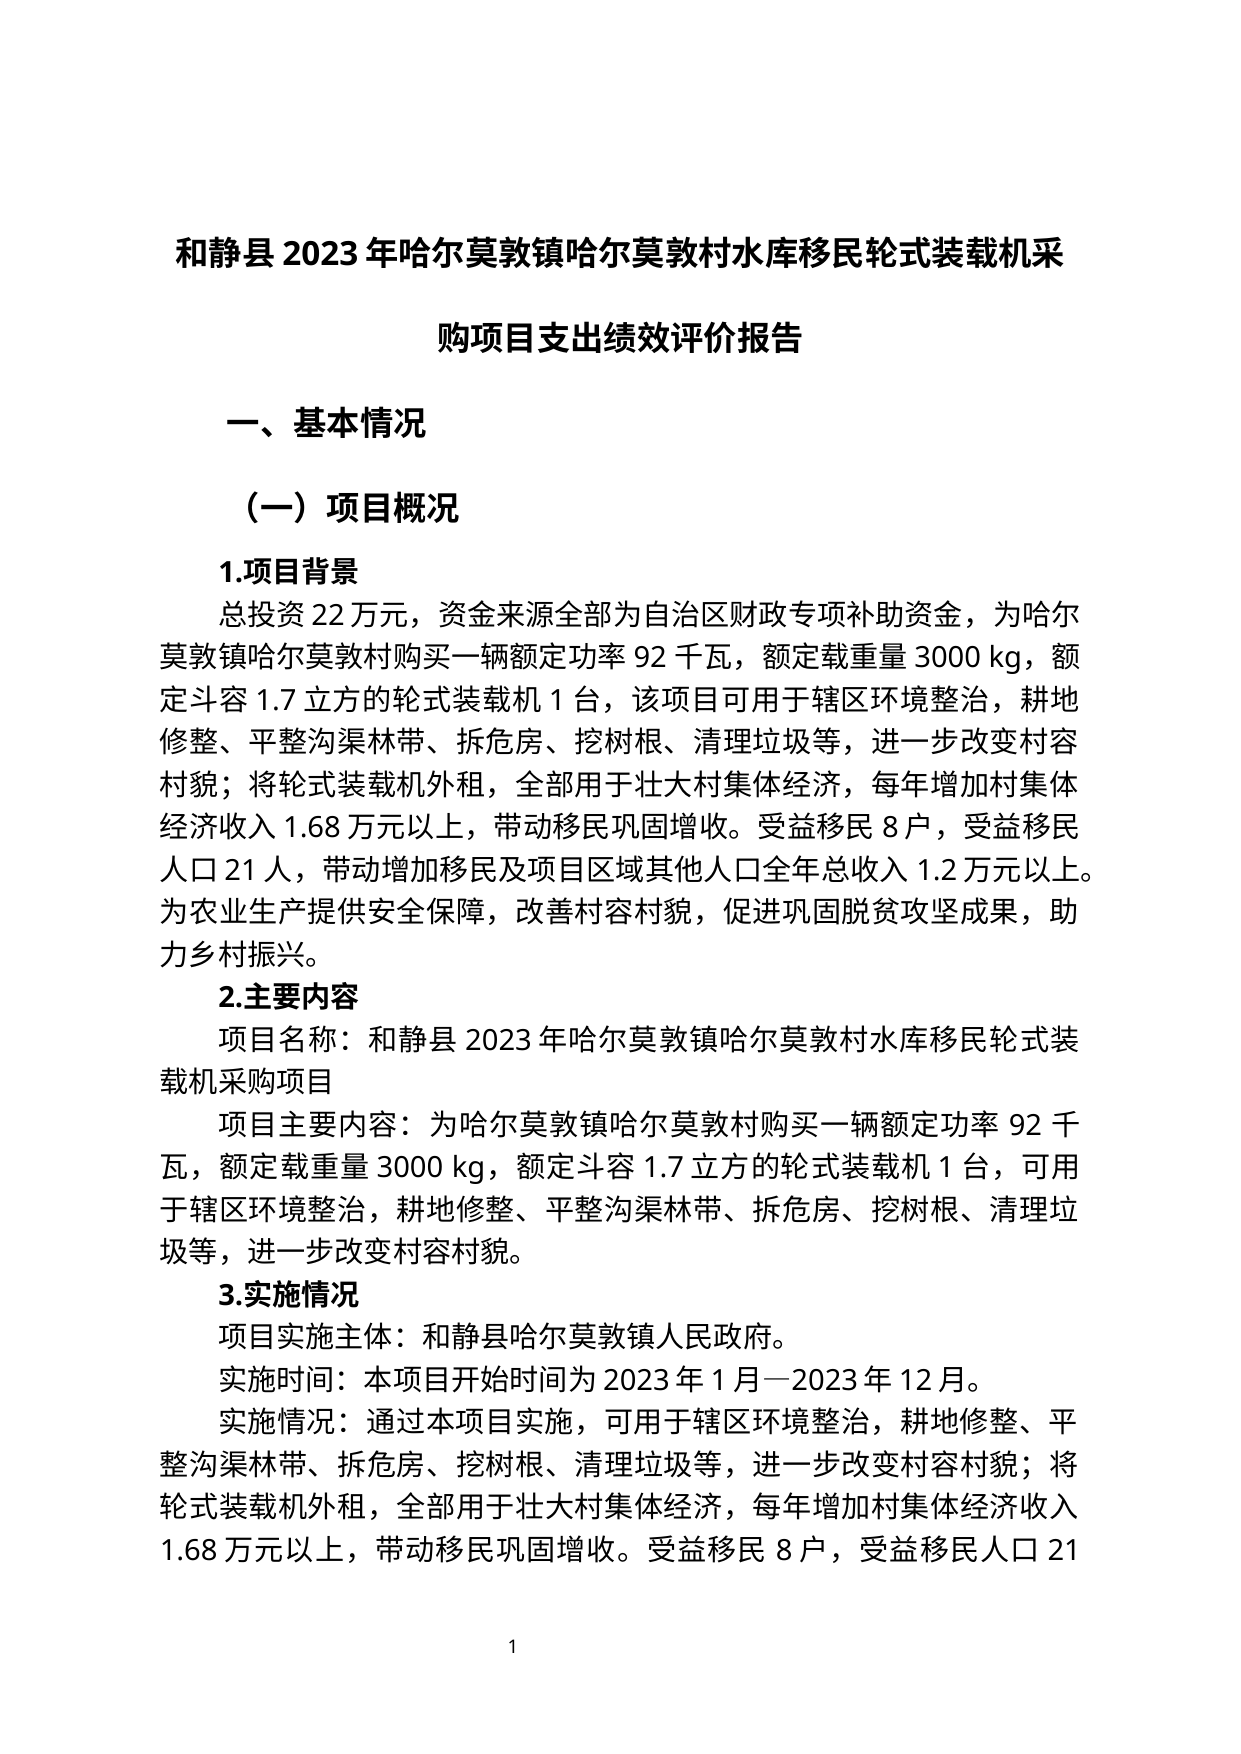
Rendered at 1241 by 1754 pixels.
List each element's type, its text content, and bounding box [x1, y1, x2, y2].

text 实施时间：本项目开始时间为2023年1月—2023年12月。 [159, 1356, 1081, 1399]
text 总投资22万元，资金来源全部为自治区财政专项补助资金，为哈尔莫敦镇哈尔莫敦村购买一辆额定功率92 千瓦，额定载重量3000 kg，额定斗容1.7立方的轮式装载机1台，该项目可用于辖区环境整治，耕地修整、平整沟渠林带、拆危房、挖树根、清理垃圾等，进一步改变村容村貌；将轮式装载机外租，全部用于壮大村集体经济，每年增加村集体经济收入1.68万元以上，带动移民巩固增收。受益移民8户，受益移民人口21人，带动增加移民及项目区域其他人口全年总收入1.2万元以上。为农业生产提供安全保障，改善村容村貌，促进巩固脱贫攻坚成果，助力乡村振兴。 [159, 591, 1081, 974]
text 项目名称：和静县2023年哈尔莫敦镇哈尔莫敦村水库移民轮式装载机采购项目 [159, 1016, 1081, 1101]
text 项目主要内容：为哈尔莫敦镇哈尔莫敦村购买一辆额定功率92 千瓦，额定载重量3000 kg，额定斗容1.7立方的轮式装载机1台，可用于辖区环境整治，耕地修整、平整沟渠林带、拆危房、挖树根、清理垃圾等，进一步改变村容村貌。 [159, 1101, 1081, 1271]
subtitle 一、基本情况 [159, 379, 1081, 464]
text 和静县2023年哈尔莫敦镇哈尔莫敦村水库移民轮式装载机采购项目支出绩效评价报告 [159, 209, 1081, 379]
subtitle 3.实施情况 [159, 1271, 1081, 1314]
subtitle （一）项目概况 [159, 464, 1081, 549]
subtitle 2.主要内容 [159, 974, 1081, 1016]
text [159, 1399, 1081, 1569]
text 项目实施主体：和静县哈尔莫敦镇人民政府。 [159, 1314, 1081, 1356]
subtitle 1.项目背景 [159, 549, 1081, 591]
